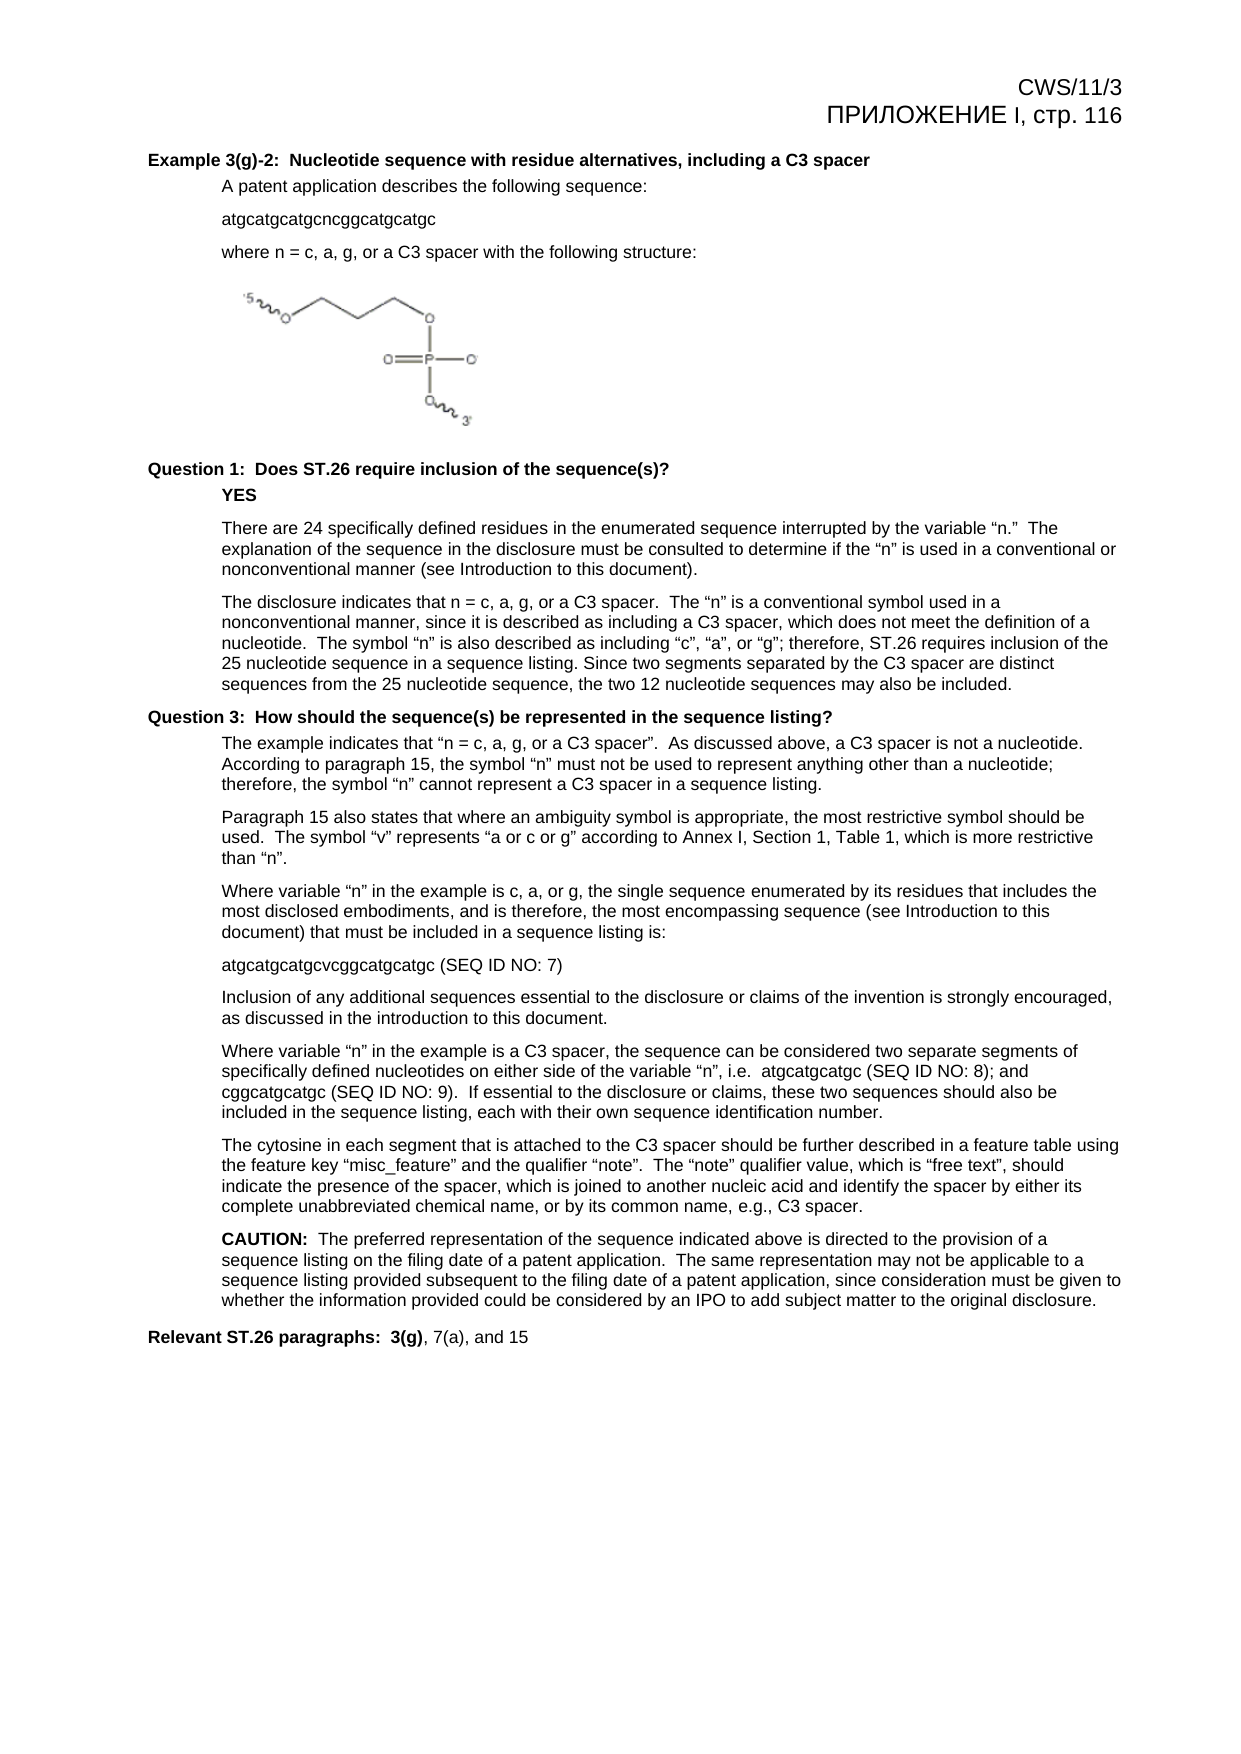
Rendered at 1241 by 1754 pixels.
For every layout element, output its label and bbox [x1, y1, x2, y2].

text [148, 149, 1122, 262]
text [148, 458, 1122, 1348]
picture [226, 274, 497, 446]
